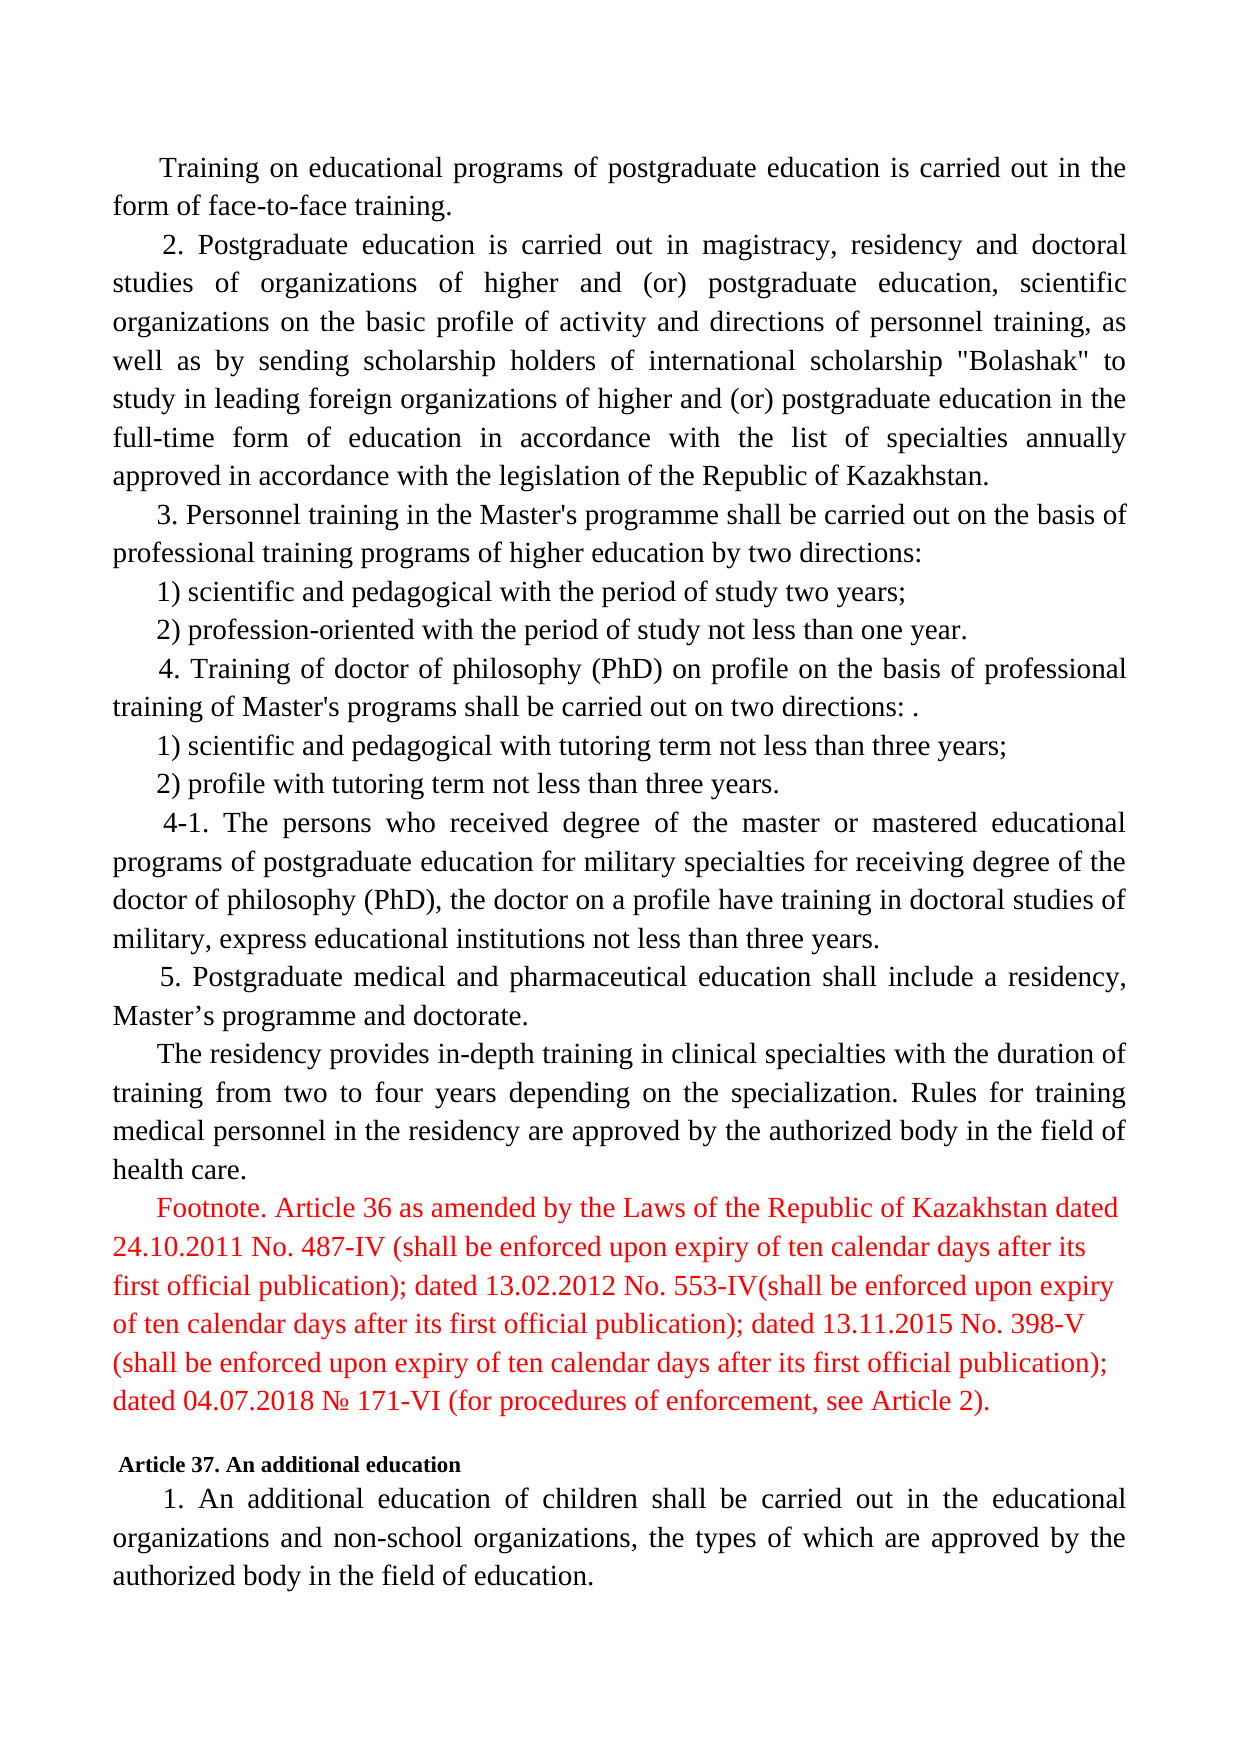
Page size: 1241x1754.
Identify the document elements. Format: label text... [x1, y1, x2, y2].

text 3. Personnel training in the Master's programme shall be carried out on the basis of professional training programs of higher education by two directions: [112, 497, 1128, 569]
text Training on educational programs of postgraduate education is carried out in the form of face-to-face training. [112, 150, 1128, 222]
text 5. Postgraduate medical and pharmaceutical education shall include a residency, Master’s programme and doctorate. [112, 959, 1128, 1031]
text 4-1. The persons who received degree of the master or mastered educational programs of postgraduate education for military specialties for receiving degree of the doctor of philosophy (PhD), the doctor on a profile have training in doctoral studies of military, express educational institutions not less than three years. [112, 805, 1128, 954]
text Article 37. An additional education [112, 1451, 1128, 1477]
text 2. Postgraduate education is carried out in magistracy, residency and doctoral studies of organizations of higher and (or) postgraduate education, scientific organizations on the basic profile of activity and directions of personnel training, as well as by sending scholarship holders of international scholarship "Bolashak" to study in leading foreign organizations of higher and (or) postgraduate education in the full-time form of education in accordance with the list of specialties annually approved in accordance with the legislation of the Republic of Kazakhstan. [112, 227, 1128, 492]
text 2) profile with tutoring term not less than three years. [112, 767, 1128, 800]
text 1. An additional education of children shall be carried out in the educational organizations and non-school organizations, the types of which are approved by the authorized body in the field of education. [112, 1481, 1128, 1592]
text 4. Training of doctor of philosophy (PhD) on profile on the basis of professional training of Master's programs shall be carried out on two directions: . [112, 651, 1128, 723]
text Footnote. Article 36 as amended by the Laws of the Republic of Kazakhstan dated 24.10.2011 No. 487-IV (shall be enforced upon expiry of ten calendar days after its first official publication); dated 13.02.2012 No. 553-IV(shall be enforced upon expiry of ten calendar days after its first official publication); dated 13.11.2015 No. 398-V (shall be enforced upon expiry of ten calendar days after its first official publication); dated 04.07.2018 № 171-VI (for procedures of enforcement, see Article 2). [112, 1191, 1128, 1447]
text 1) scientific and pedagogical with the period of study two years; [112, 574, 1128, 607]
text 1) scientific and pedagogical with tutoring term not less than three years; [112, 728, 1128, 762]
text The residency provides in-depth training in clinical specialties with the duration of training from two to four years depending on the specialization. Rules for training medical personnel in the residency are approved by the authorized body in the field of health care. [112, 1036, 1128, 1186]
text 2) profession-oriented with the period of study not less than one year. [112, 612, 1128, 646]
